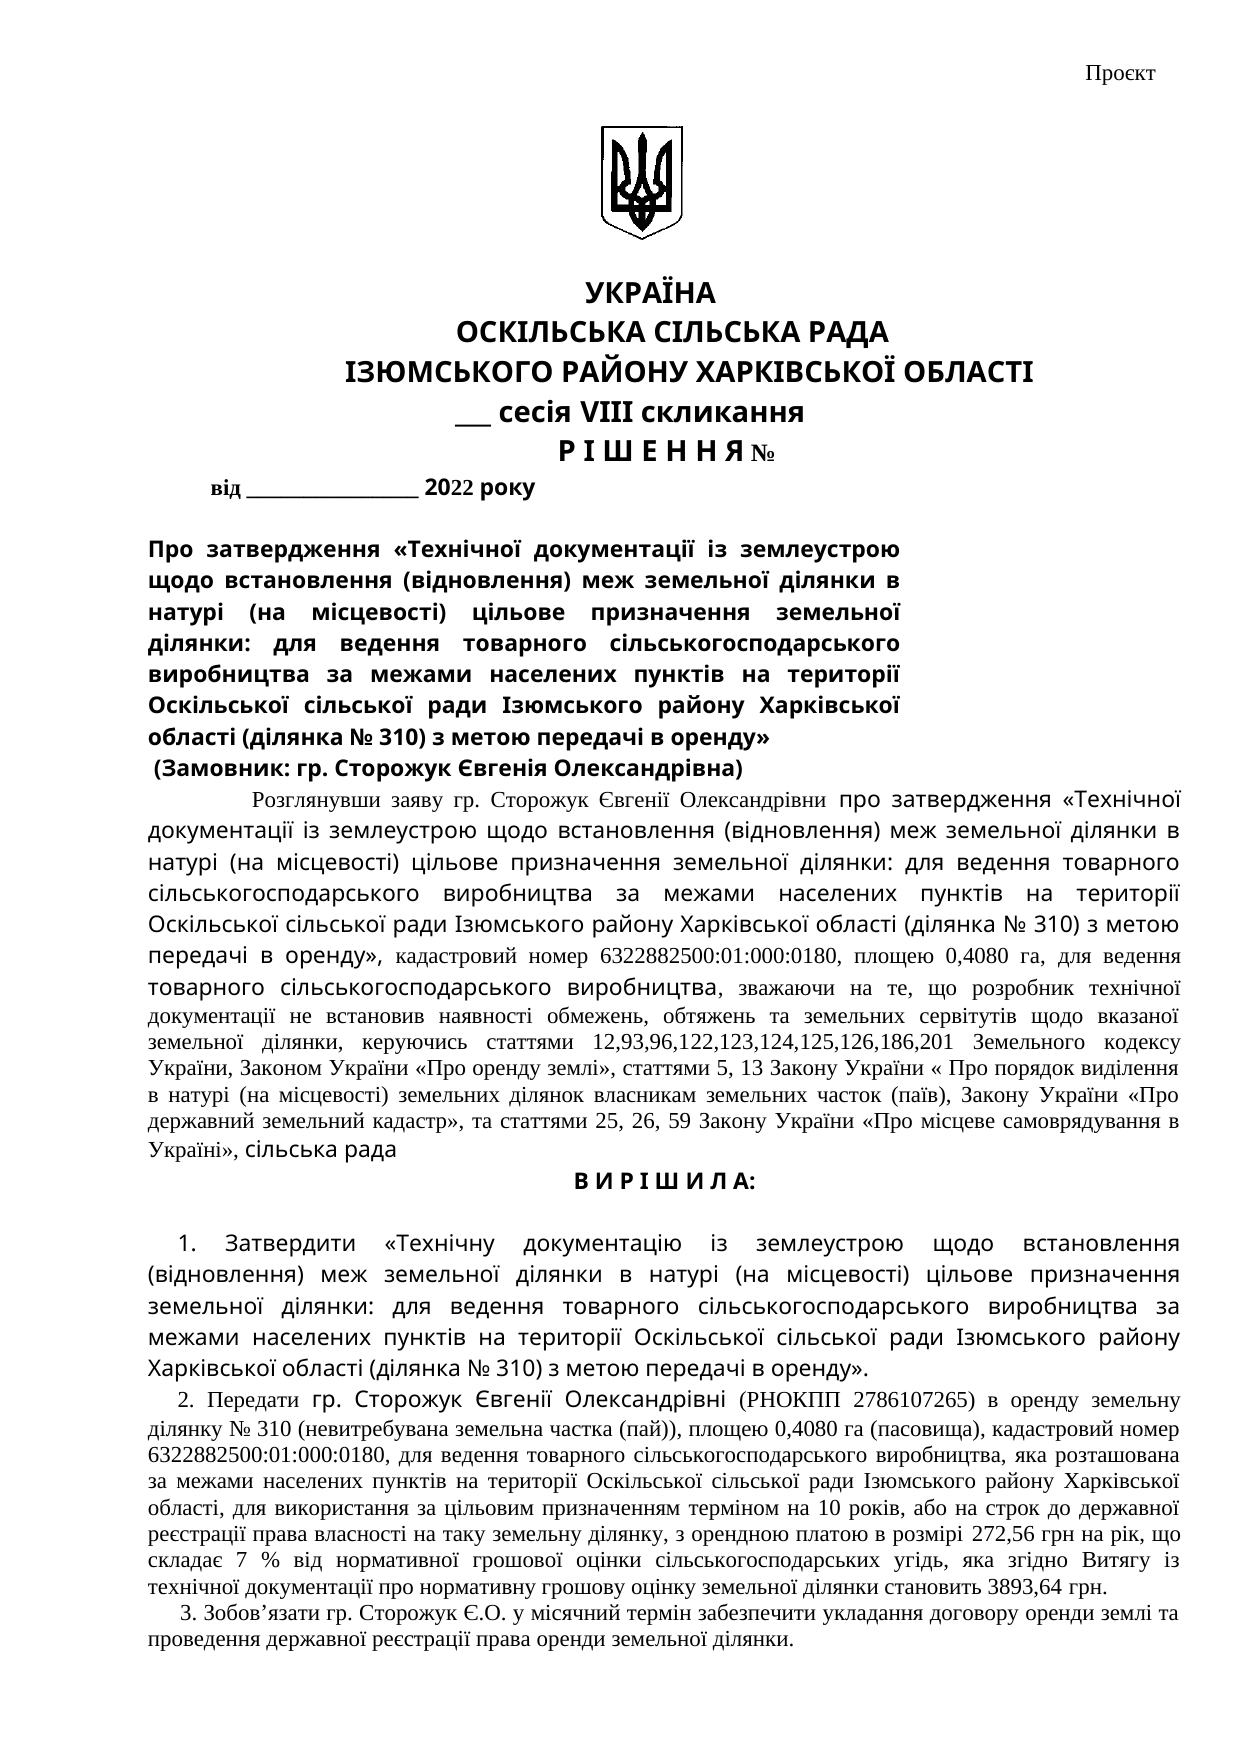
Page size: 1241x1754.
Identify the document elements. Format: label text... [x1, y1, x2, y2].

text (Замовник: гр. Сторожук Євгенія Олександрівна) [148, 752, 901, 783]
text від _______________ 2022 року [148, 470, 1181, 502]
text ___ сесія VІІІ скликання [198, 391, 1181, 431]
text УКРАЇНА [198, 272, 1181, 312]
text Розглянувши заяву гр. Сторожук Євгенії Олександрівни про затвердження «Технічної документації із землеустрою щодо встановлення (відновлення) меж земельної ділянки в натурі (на місцевості) цільове призначення земельної ділянки: для ведення товарного сільськогосподарського виробництва за межами населених пунктів на території Оскільської сільської ради Ізюмського району Харківської області (ділянка № 310) з метою передачі в оренду», кадастровий номер 6322882500:01:000:0180, площею 0,4080 га, для ведення товарного сільськогосподарського виробництва, зважаючи на те, що розробник технічної документації не встановив наявності обмежень, обтяжень та земельних сервітутів щодо вказаної земельної ділянки, керуючись статтями 12,93,96,122,123,124,125,126,186,201 Земельного кодексу України, Законом України «Про оренду землі», статтями 5, 13 Закону України « Про порядок виділення в натурі (на місцевості) земельних ділянок власникам земельних часток (паїв), Закону України «Про державний земельний кадастр», та статтями 25, 26, 59 Закону України «Про місцеве самоврядування в Україні», сільська рада [148, 783, 1181, 1165]
text Про затвердження «Технічної документації із землеустрою щодо встановлення (відновлення) меж земельної ділянки в натурі (на місцевості) цільове призначення земельної ділянки: для ведення товарного сільськогосподарського виробництва за межами населених пунктів на території Оскільської сільської ради Ізюмського району Харківської області (ділянка № 310) з метою передачі в оренду» [148, 533, 901, 752]
text ОСКІЛЬСЬКА СІЛЬСЬКА РАДА [198, 312, 1181, 351]
text 1. Затвердити «Технічну документацію із землеустрою щодо встановлення (відновлення) меж земельної ділянки в натурі (на місцевості) цільове призначення земельної ділянки: для ведення товарного сільськогосподарського виробництва за межами населених пунктів на території Оскільської сільської ради Ізюмського району Харківської області (ділянка № 310) з метою передачі в оренду». [148, 1227, 1181, 1383]
text В И Р І Ш И Л А: [148, 1165, 1181, 1196]
table_header Проєкт [148, 59, 1167, 193]
text ІЗЮМСЬКОГО РАЙОНУ ХАРКІВСЬКОЇ ОБЛАСТІ [198, 351, 1181, 391]
picture [563, 193, 728, 272]
text 3. Зобов’язати гр. Сторожук Є.О. у місячний термін забезпечити укладання договору оренди землі та проведення державної реєстрації права оренди земельної ділянки. [148, 1599, 1181, 1652]
text Р І Ш Е Н Н Я № [148, 431, 1181, 470]
text 2. Передати гр. Сторожук Євгенії Олександрівні (РНОКПП 2786107265) в оренду земельну ділянку № 310 (невитребувана земельна частка (пай)), площею 0,4080 га (пасовища), кадастровий номер 6322882500:01:000:0180, для ведення товарного сільськогосподарського виробництва, яка розташована за межами населених пунктів на території Оскільської сільської ради Ізюмського району Харківської області, для використання за цільовим призначенням терміном на 10 років, або на строк до державної реєстрації права власності на таку земельну ділянку, з орендною платою в розмірі 272,56 грн на рік, що складає 7 % від нормативної грошової оцінки сільськогосподарських угідь, яка згідно Витягу із технічної документації про нормативну грошову оцінку земельної ділянки становить 3893,64 грн. [148, 1383, 1181, 1599]
